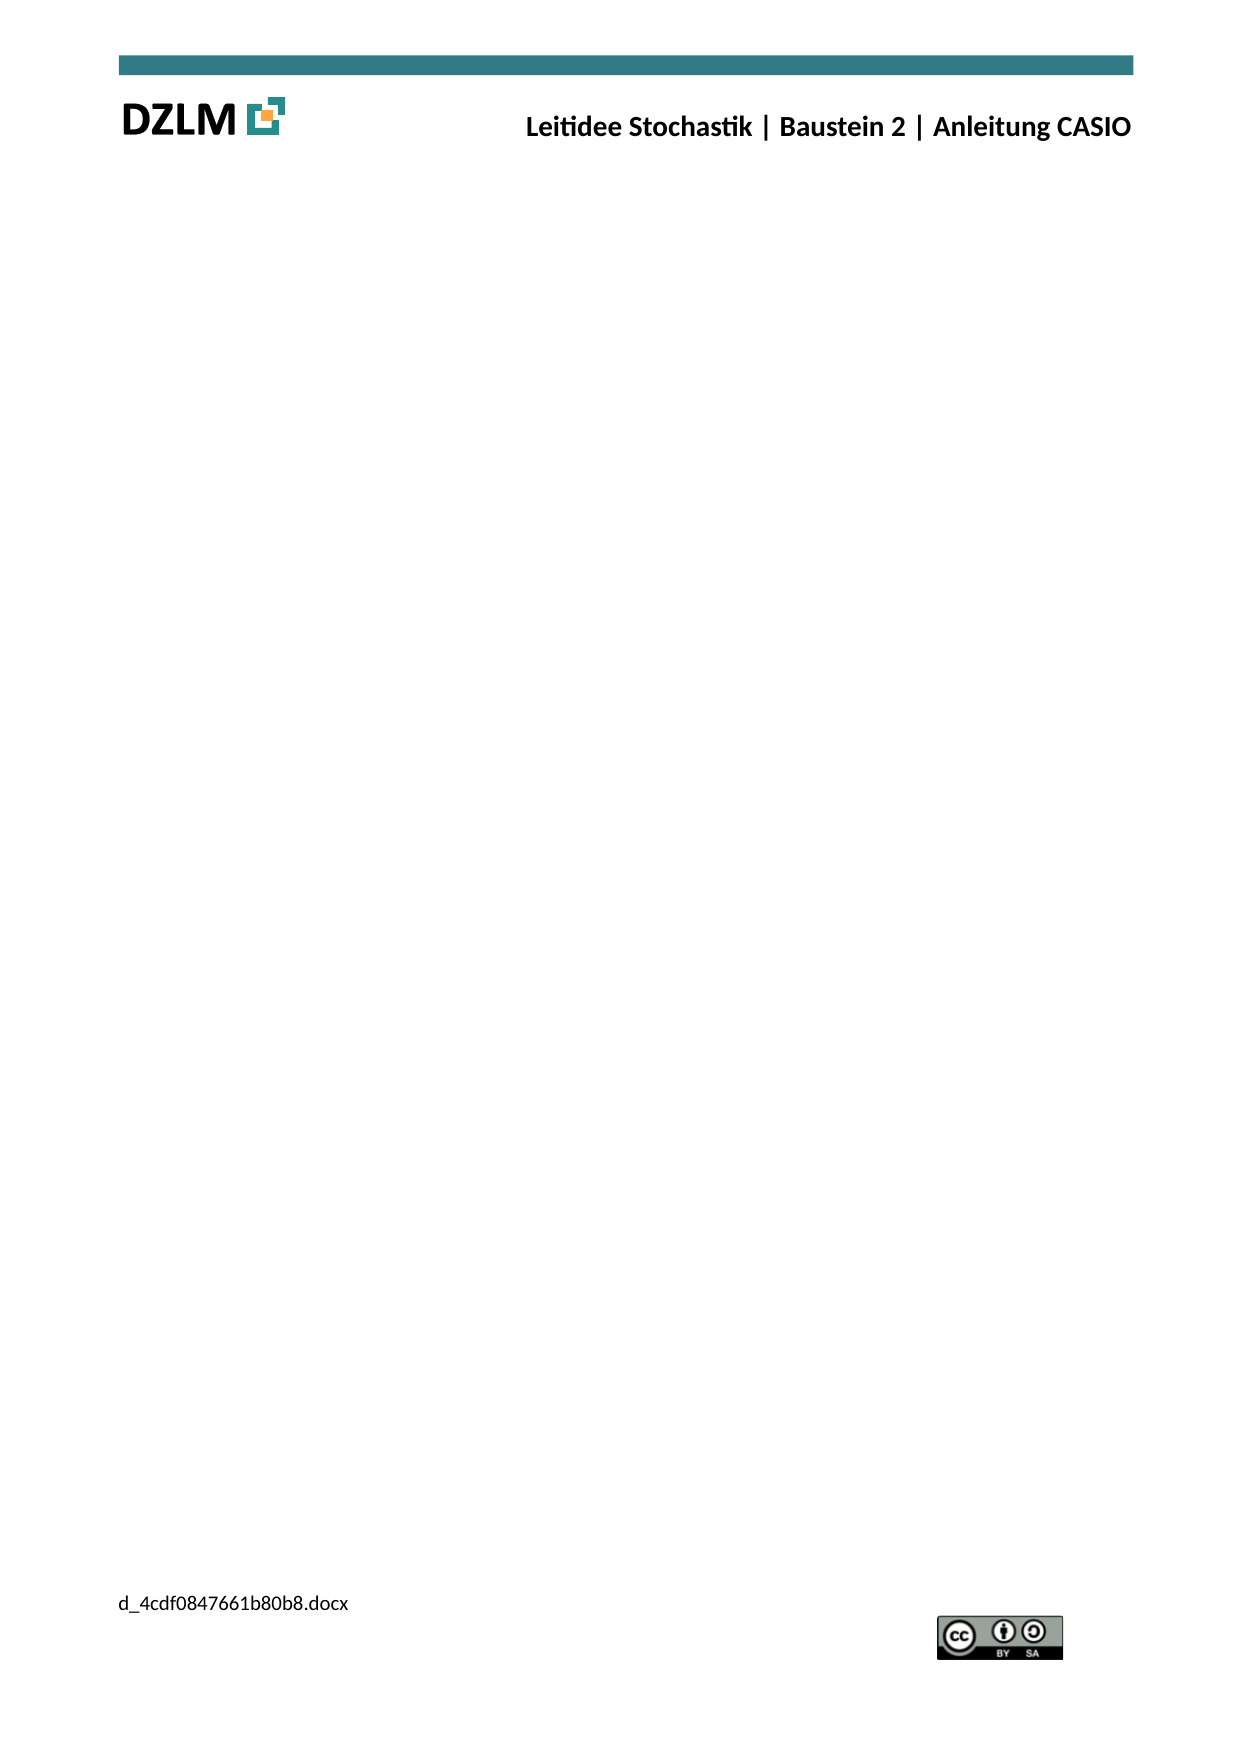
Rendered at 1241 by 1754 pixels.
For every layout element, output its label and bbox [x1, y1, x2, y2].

picture [936, 1615, 1064, 1661]
